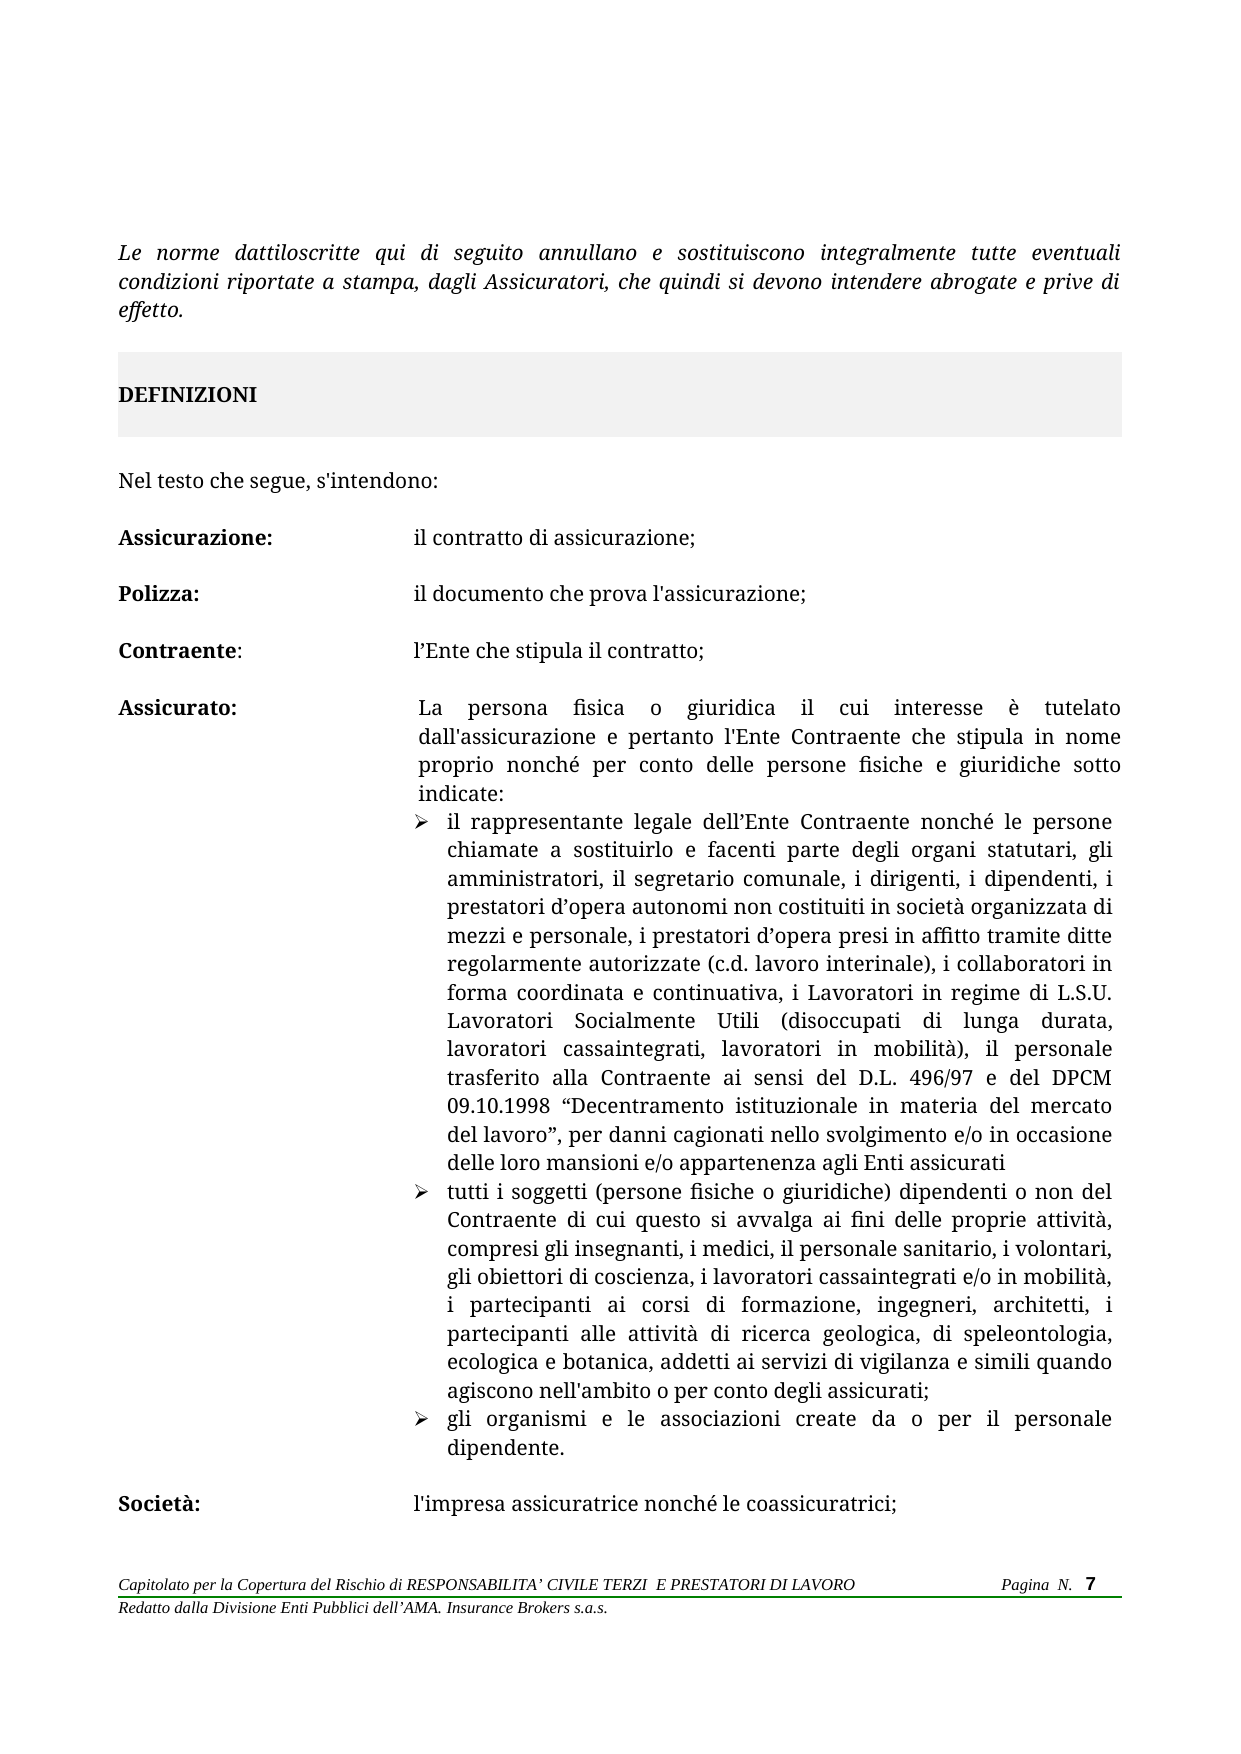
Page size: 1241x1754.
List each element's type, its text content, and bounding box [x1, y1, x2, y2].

text Società: l'impresa assicuratrice nonché le coassicuratrici; [118, 1489, 1122, 1518]
text Assicurato: La persona fisica o giuridica il cui interesse è tutelato dall'assicurazione e pertanto l'Ente Contraente che stipula in nome proprio nonché per conto delle persone fisiche e giuridiche sotto indicate: [118, 693, 1122, 807]
text Polizza: il documento che prova l'assicurazione; [118, 579, 1122, 608]
text Assicurazione: il contratto di assicurazione; [118, 523, 1122, 551]
text Nel testo che segue, s'intendono: [118, 466, 1122, 494]
list il rappresentante legale dell’Ente Contraente nonché le persone chiamate a sostituirlo e facenti parte degli organi statutari, gli amministratori, il segretario comunale, i dirigenti, i dipendenti, i prestatori d’opera autonomi non costituiti in società organizzata di mezzi e personale, i prestatori d’opera presi in affitto tramite ditte regolarmente autorizzate (c.d. lavoro interinale), i collaboratori in forma coordinata e continuativa, i Lavoratori in regime di L.S.U. Lavoratori Socialmente Utili (disoccupati di lunga durata, lavoratori cassaintegrati, lavoratori in mobilità), il personale trasferito alla Contraente ai sensi del D.L. 496/97 e del DPCM 09.10.1998 “Decentramento istituzionale in materia del mercato del lavoro”, per danni cagionati nello svolgimento e/o in occasione delle loro mansioni e/o appartenenza agli Enti assicurati [413, 807, 1113, 1177]
list tutti i soggetti (persone fisiche o giuridiche) dipendenti o non del Contraente di cui questo si avvalga ai fini delle proprie attività, compresi gli insegnanti, i medici, il personale sanitario, i volontari, gli obiettori di coscienza, i lavoratori cassaintegrati e/o in mobilità, i partecipanti ai corsi di formazione, ingegneri, architetti, i partecipanti alle attività di ricerca geologica, di speleontologia, ecologica e botanica, addetti ai servizi di vigilanza e simili quando agiscono nell'ambito o per conto degli assicurati; [413, 1177, 1113, 1404]
text Le norme dattiloscritte qui di seguito annullano e sostituiscono integralmente tutte eventuali condizioni riportate a stampa, dagli Assicuratori, che quindi si devono intendere abrogate e prive di effetto. [118, 238, 1122, 324]
text Contraente: l’Ente che stipula il contratto; [118, 636, 1122, 665]
list gli organismi e le associazioni create da o per il personale dipendente. [413, 1404, 1113, 1461]
text DEFINIZIONI [118, 381, 1122, 409]
